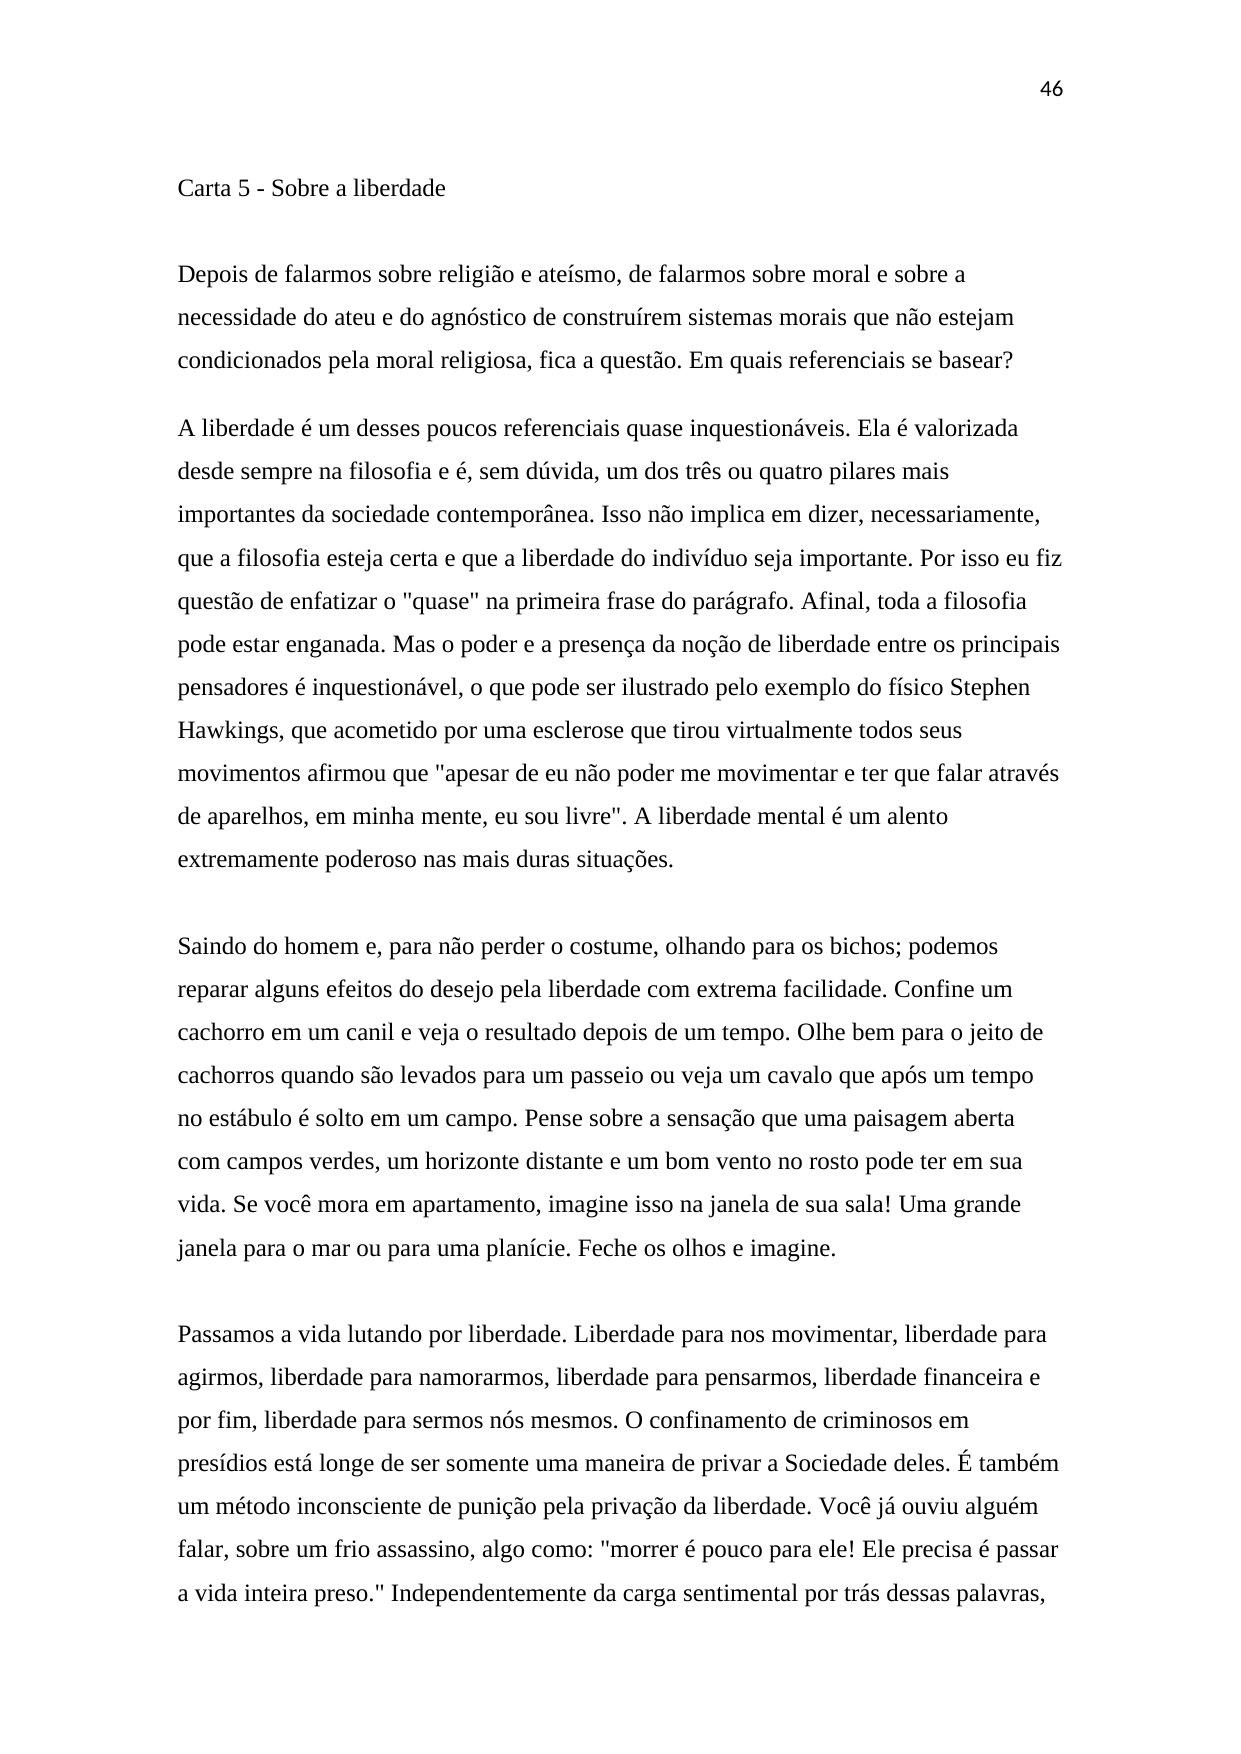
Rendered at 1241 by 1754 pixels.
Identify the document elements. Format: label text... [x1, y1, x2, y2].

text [177, 413, 1063, 1606]
text Carta 5 - Sobre a liberdade Depois de falarmos sobre religião e ateísmo, de falarmos sobre moral e sobre a necessidade do ateu e do agnóstico de construírem sistemas morais que não estejam condicionados pela moral religiosa, fica a questão. Em quais referenciais se basear? [177, 173, 1063, 374]
